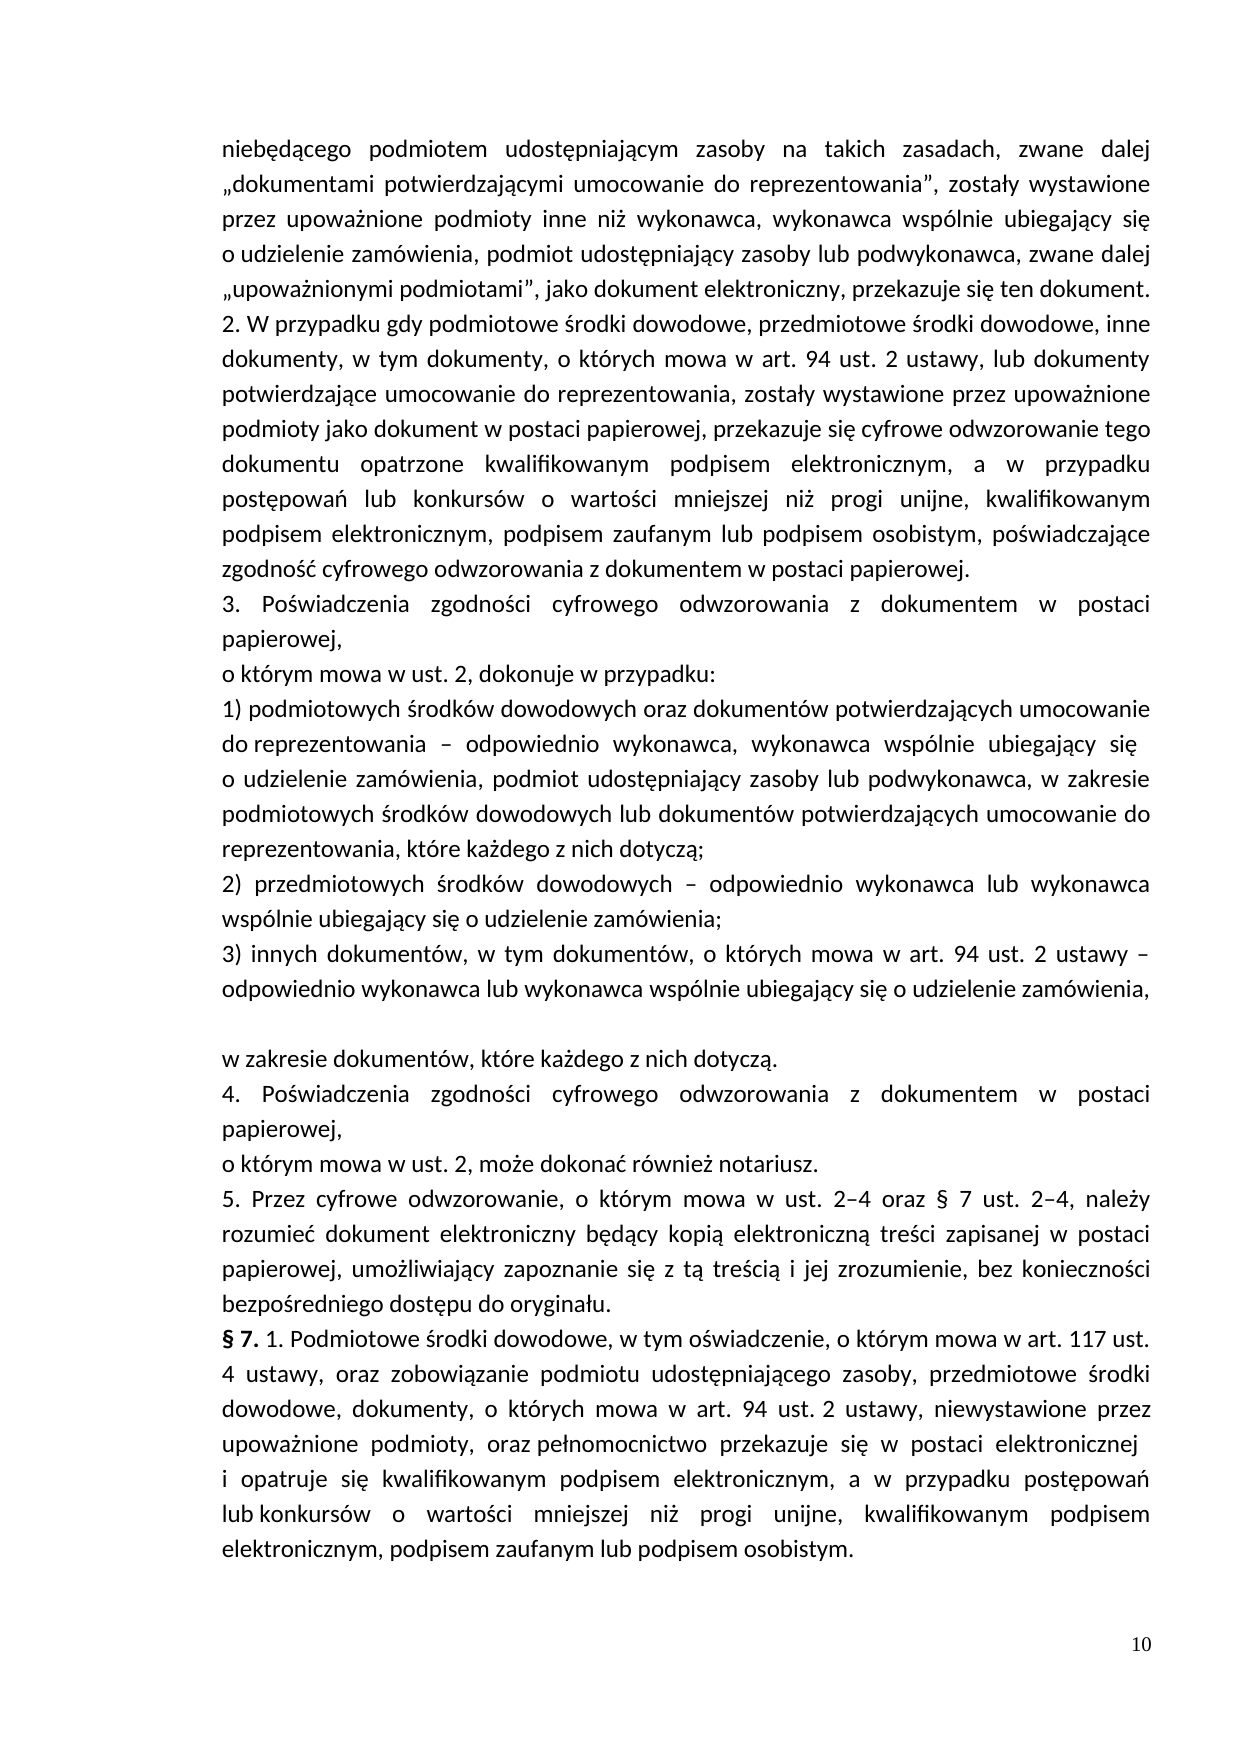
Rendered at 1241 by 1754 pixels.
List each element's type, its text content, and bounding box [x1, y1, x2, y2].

text § 7. 1. Podmiotowe środki dowodowe, w tym oświadczenie, o którym mowa w art. 117 ust. 4 ustawy, oraz zobowiązanie podmiotu udostępniającego zasoby, przedmiotowe środki dowodowe, dokumenty, o których mowa w art. 94 ust. 2 ustawy, niewystawione przez upoważnione podmioty, oraz pełnomocnictwo przekazuje się w postaci elektronicznej i opatruje się kwalifikowanym podpisem elektronicznym, a w przypadku postępowań lub konkursów o wartości mniejszej niż progi unijne, kwalifikowanym podpisem elektronicznym, podpisem zaufanym lub podpisem osobistym. [222, 1323, 1152, 1563]
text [222, 133, 1152, 303]
text 5. Przez cyfrowe odwzorowanie, o którym mowa w ust. 2–4 oraz § 7 ust. 2–4, należy rozumieć dokument elektroniczny będący kopią elektroniczną treści zapisanej w postaci papierowej, umożliwiający zapoznanie się z tą treścią i jej zrozumienie, bez konieczności bezpośredniego dostępu do oryginału. [222, 1183, 1152, 1318]
text 2) przedmiotowych środków dowodowych – odpowiednio wykonawca lub wykonawca wspólnie ubiegający się o udzielenie zamówienia; [222, 868, 1152, 933]
text 3. Poświadczenia zgodności cyfrowego odwzorowania z dokumentem w postaci papierowej, o którym mowa w ust. 2, dokonuje w przypadku: [222, 588, 1152, 688]
text 4. Poświadczenia zgodności cyfrowego odwzorowania z dokumentem w postaci papierowej, o którym mowa w ust. 2, może dokonać również notariusz. [222, 1078, 1152, 1178]
text 2. W przypadku gdy podmiotowe środki dowodowe, przedmiotowe środki dowodowe, inne dokumenty, w tym dokumenty, o których mowa w art. 94 ust. 2 ustawy, lub dokumenty potwierdzające umocowanie do reprezentowania, zostały wystawione przez upoważnione podmioty jako dokument w postaci papierowej, przekazuje się cyfrowe odwzorowanie tego dokumentu opatrzone kwalifikowanym podpisem elektronicznym, a w przypadku postępowań lub konkursów o wartości mniejszej niż progi unijne, kwalifikowanym podpisem elektronicznym, podpisem zaufanym lub podpisem osobistym, poświadczające zgodność cyfrowego odwzorowania z dokumentem w postaci papierowej. [222, 308, 1152, 583]
text 1) podmiotowych środków dowodowych oraz dokumentów potwierdzających umocowanie do reprezentowania – odpowiednio wykonawca, wykonawca wspólnie ubiegający się o udzielenie zamówienia, podmiot udostępniający zasoby lub podwykonawca, w zakresie podmiotowych środków dowodowych lub dokumentów potwierdzających umocowanie do reprezentowania, które każdego z nich dotyczą; [222, 693, 1152, 863]
text 3) innych dokumentów, w tym dokumentów, o których mowa w art. 94 ust. 2 ustawy – odpowiednio wykonawca lub wykonawca wspólnie ubiegający się o udzielenie zamówienia, w zakresie dokumentów, które każdego z nich dotyczą. [222, 938, 1152, 1073]
